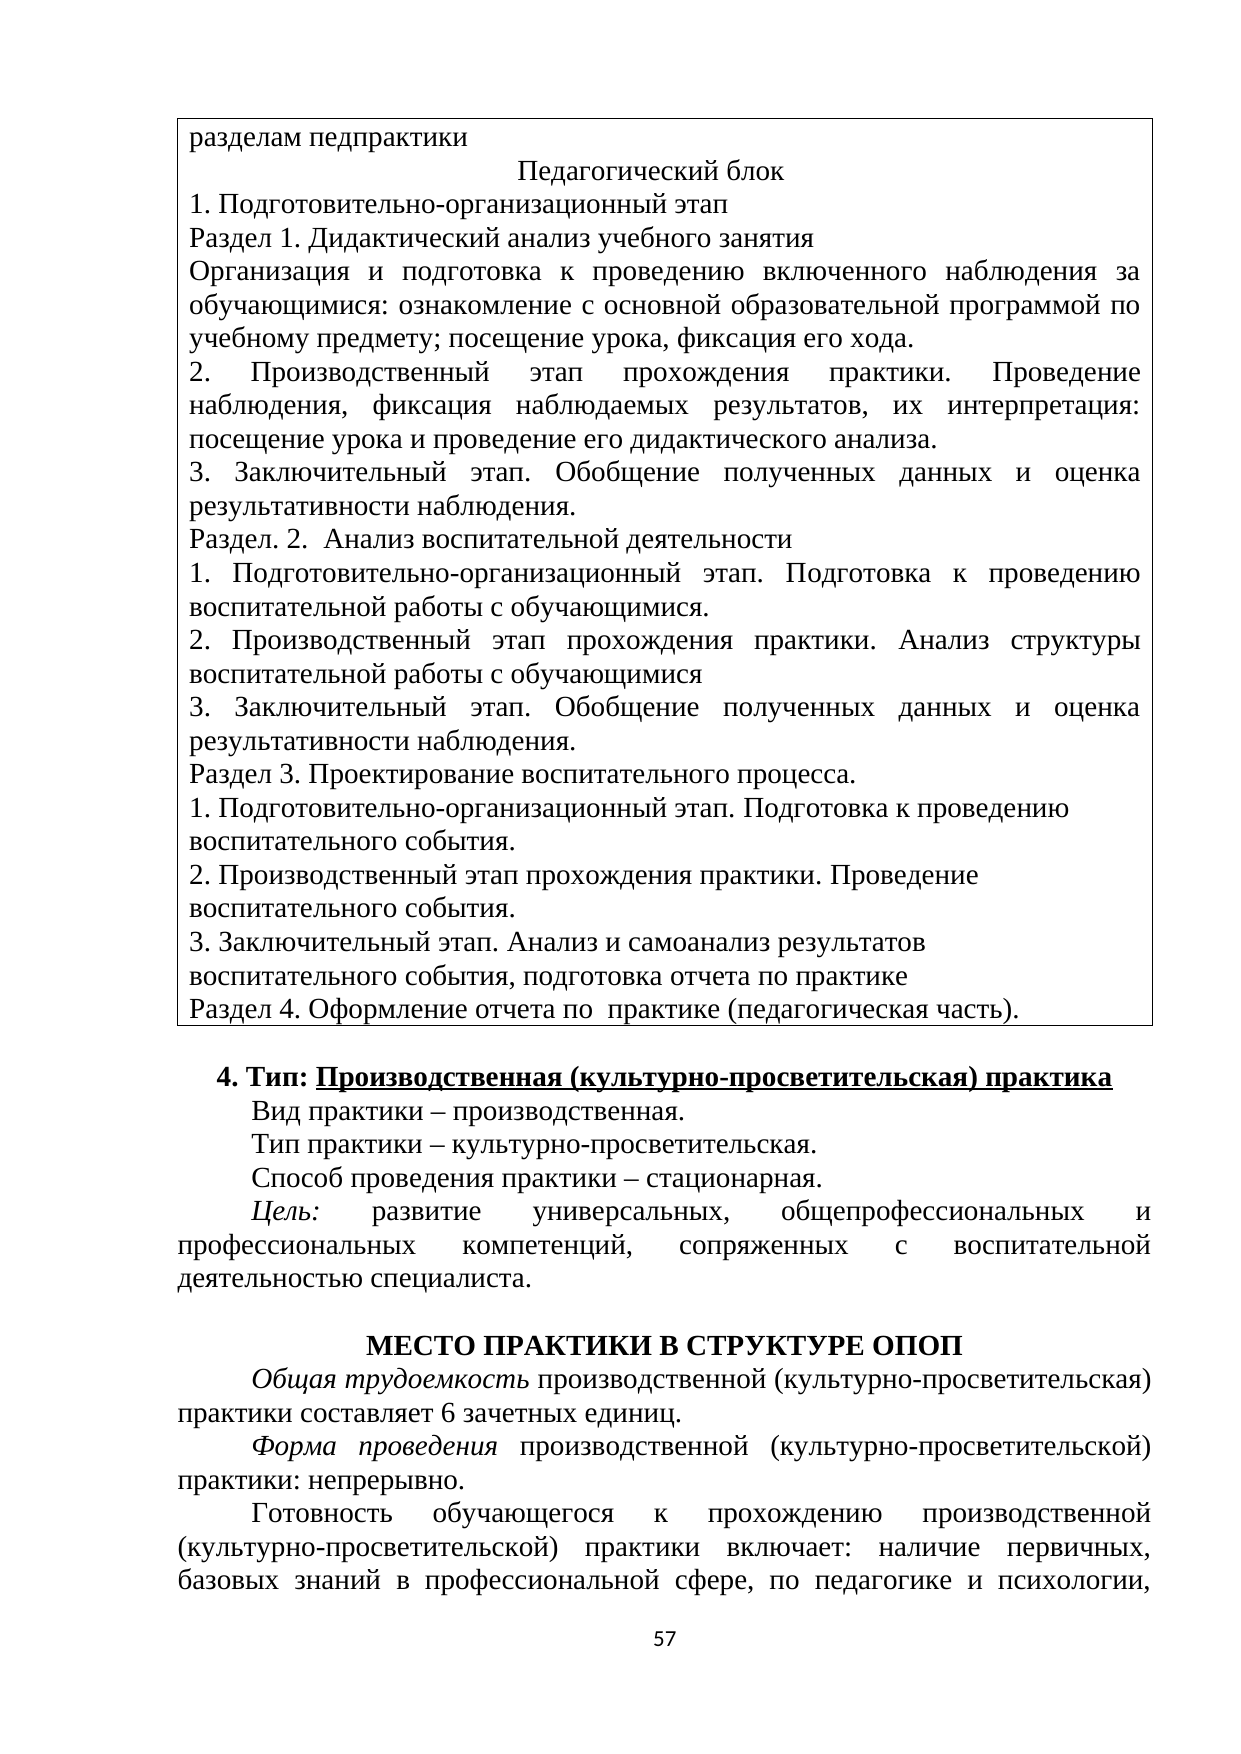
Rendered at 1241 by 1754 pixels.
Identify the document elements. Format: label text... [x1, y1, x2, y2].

text Цель: развитие универсальных, общепрофессиональных и профессиональных компетенций, сопряженных с воспитательной деятельностью специалиста. [177, 1193, 1152, 1294]
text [177, 1495, 1152, 1596]
text Форма проведения производственной (культурно-просветительской) практики: непрерывно. [177, 1428, 1152, 1495]
text Общая трудоемкость производственной (культурно-просветительская) практики составляет 6 зачетных единиц. [177, 1361, 1152, 1428]
text Тип практики – культурно-просветительская. [177, 1126, 1152, 1160]
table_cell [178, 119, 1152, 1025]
text Способ проведения практики – стационарная. [177, 1160, 1152, 1193]
text Вид практики – производственная. [177, 1093, 1152, 1126]
text МЕСТО ПРАКТИКИ В СТРУКТУРЕ ОПОП [177, 1328, 1152, 1361]
text 4. Тип: Производственная (культурно-просветительская) практика [177, 1059, 1152, 1093]
